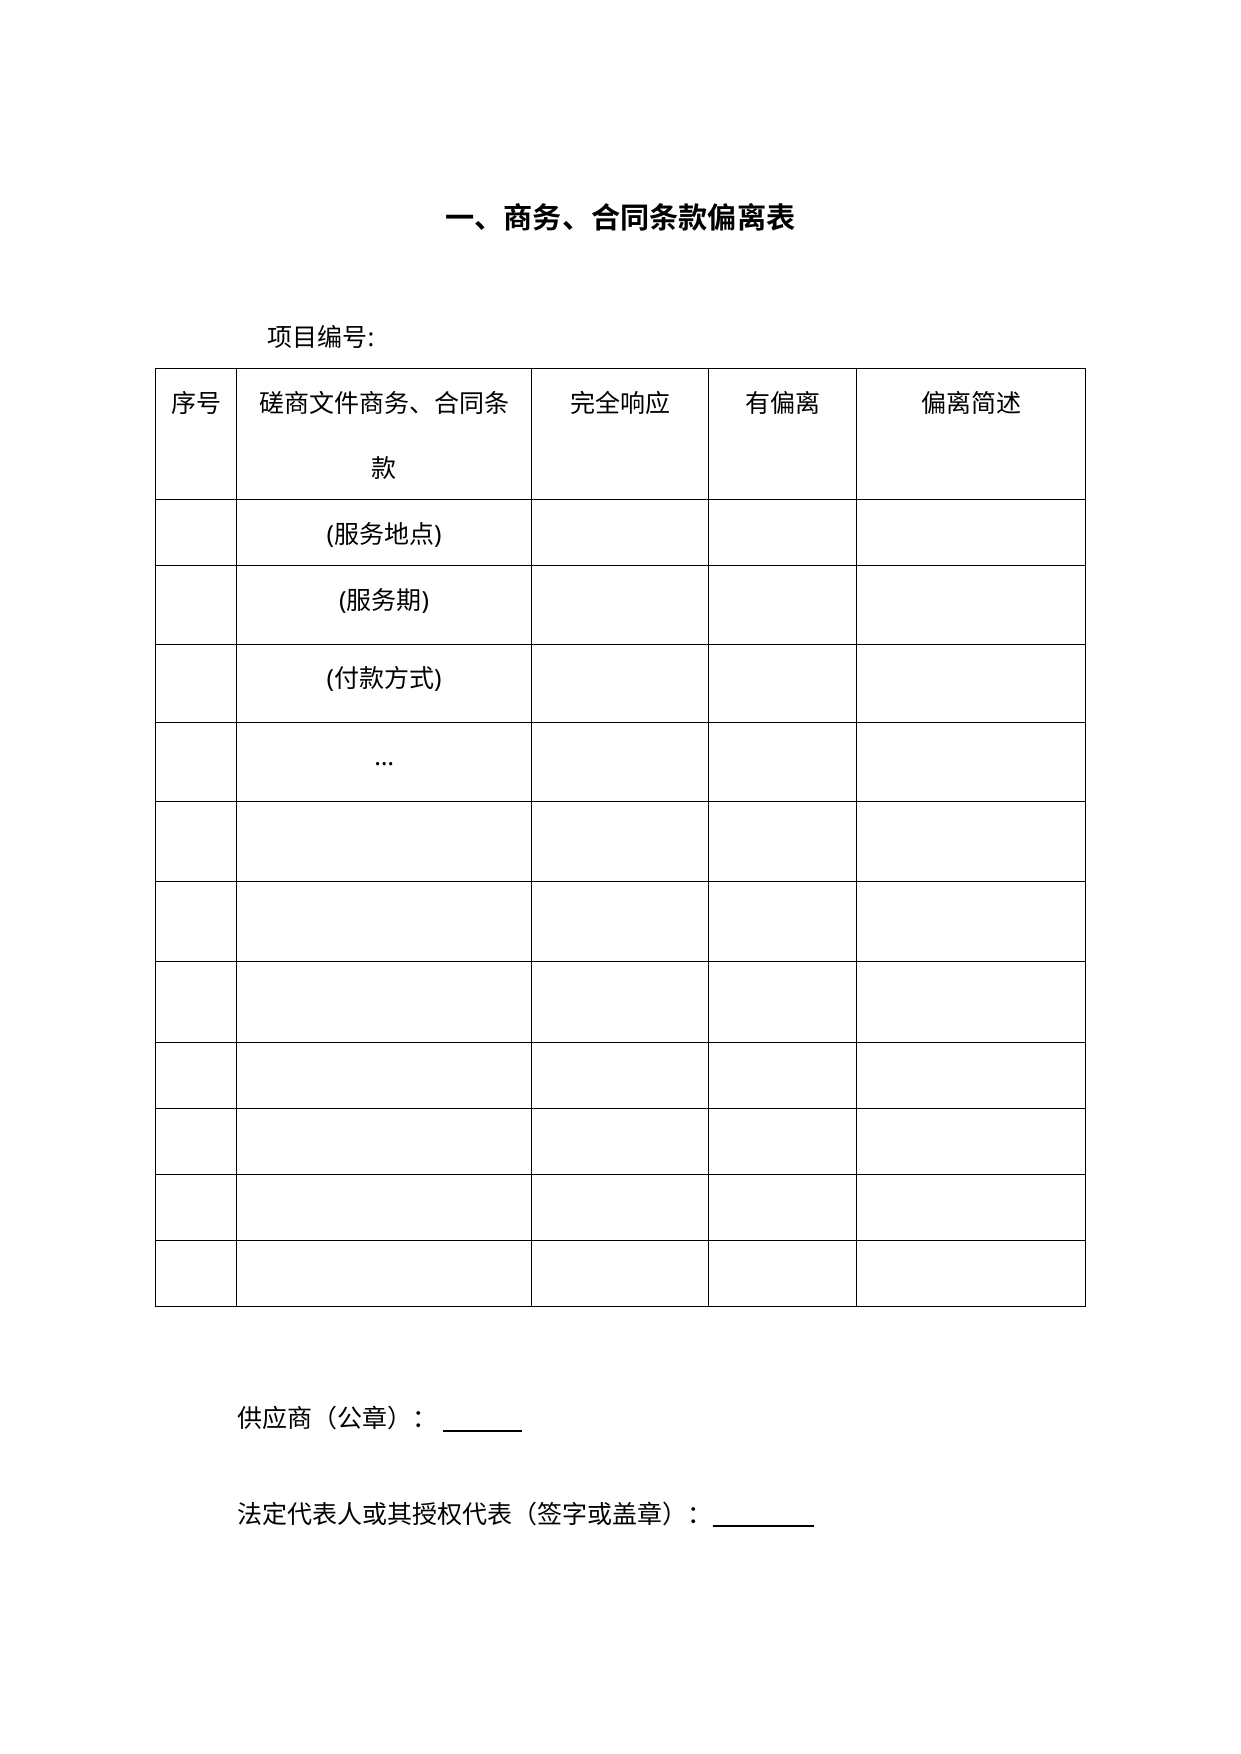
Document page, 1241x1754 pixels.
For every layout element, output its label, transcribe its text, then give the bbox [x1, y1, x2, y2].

table_cell [237, 1109, 531, 1174]
table_cell [709, 566, 856, 643]
table_cell [532, 962, 708, 1042]
table_cell [709, 882, 856, 961]
table_cell [709, 1241, 856, 1306]
table_cell [857, 500, 1085, 565]
list 商务、合同条款偏离表 [187, 194, 1053, 237]
table_cell (服务地点) [237, 500, 531, 565]
table_cell [857, 723, 1085, 801]
table_cell [532, 1043, 708, 1108]
table_cell [532, 645, 708, 722]
table_cell [532, 500, 708, 565]
table_header 偏离简述 [857, 369, 1085, 499]
table_cell [156, 882, 236, 961]
table_cell [156, 962, 236, 1042]
table_header 序号 [156, 369, 236, 499]
table_cell [532, 882, 708, 961]
table_cell [156, 1175, 236, 1240]
table_cell [156, 1241, 236, 1306]
table_cell [532, 566, 708, 643]
table_cell [156, 566, 236, 643]
table_cell [709, 1109, 856, 1174]
table_cell [532, 1109, 708, 1174]
table_cell [237, 882, 531, 961]
table_cell [532, 1175, 708, 1240]
table_cell … [237, 723, 531, 801]
table_header 有偏离 [709, 369, 856, 499]
table_cell [857, 1241, 1085, 1306]
table_cell [709, 1175, 856, 1240]
table_cell [237, 1175, 531, 1240]
table_cell [857, 962, 1085, 1042]
table_cell [709, 962, 856, 1042]
table_cell [709, 802, 856, 881]
table_cell [709, 500, 856, 565]
table_header 磋商文件商务、合同条款 [237, 369, 531, 499]
table_cell (服务期) [237, 566, 531, 643]
table_cell [532, 723, 708, 801]
table_cell [156, 723, 236, 801]
table_cell [156, 1109, 236, 1174]
text 法定代表人或其授权代表（签字或盖章）： [187, 1480, 1053, 1545]
table_cell [709, 1043, 856, 1108]
table_cell [857, 566, 1085, 643]
table_cell [156, 802, 236, 881]
table_cell [857, 1109, 1085, 1174]
text 供应商（公章）： [187, 1384, 1053, 1449]
table_cell [532, 1241, 708, 1306]
table_cell [237, 802, 531, 881]
table_cell [237, 962, 531, 1042]
table_cell [857, 1175, 1085, 1240]
table_cell [156, 500, 236, 565]
table_cell [857, 882, 1085, 961]
table_cell [156, 645, 236, 722]
table_cell [709, 723, 856, 801]
table_cell (付款方式) [237, 645, 531, 722]
table_cell [532, 802, 708, 881]
table_header 完全响应 [532, 369, 708, 499]
table_cell [156, 1043, 236, 1108]
table_cell [857, 802, 1085, 881]
table_cell [237, 1043, 531, 1108]
table_cell [857, 1043, 1085, 1108]
table_cell [237, 1241, 531, 1306]
text 项目编号: [255, 303, 994, 368]
table_cell [857, 645, 1085, 722]
table_cell [709, 645, 856, 722]
